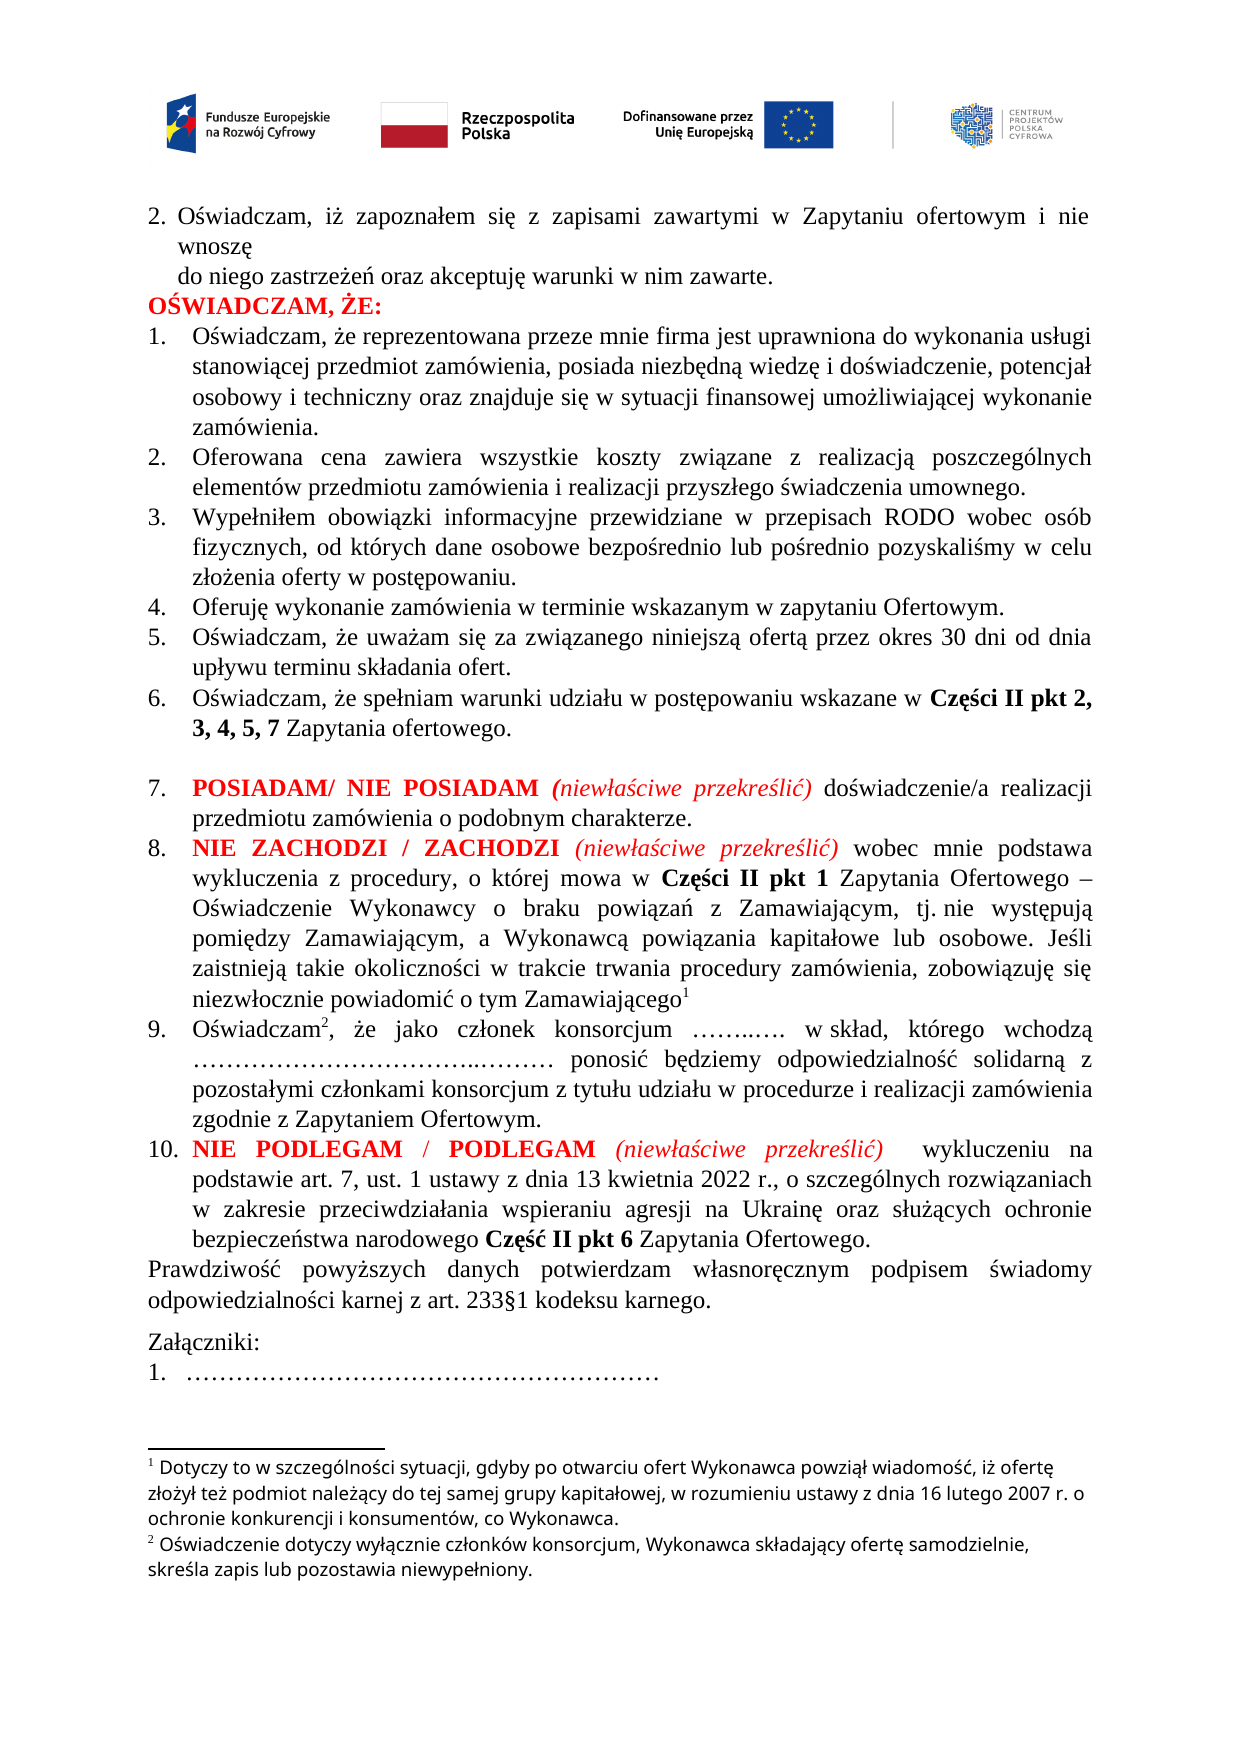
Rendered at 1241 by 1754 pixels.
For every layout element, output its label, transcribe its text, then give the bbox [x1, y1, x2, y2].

list Oświadczam, że jako członek konsorcjum ……..…. w skład, którego wchodzą ……………………………..……… ponosić będziemy odpowiedzialność solidarną z pozostałymi członkami konsorcjum z tytułu udziału w procedurze i realizacji zamówienia zgodnie z Zapytaniem Ofertowym. [148, 1014, 1093, 1133]
list NIE PODLEGAM / PODLEGAM (niewłaściwe przekreślić) wykluczeniu na podstawie art. 7, ust. 1 ustawy z dnia 13 kwietnia 2022 r., o szczególnych rozwiązaniach w zakresie przeciwdziałania wspieraniu agresji na Ukrainę oraz służących ochronie bezpieczeństwa narodowego Część II pkt 6 Zapytania Ofertowego. [148, 1134, 1093, 1253]
list Oświadczam, że reprezentowana przeze mnie firma jest uprawniona do wykonania usługi stanowiącej przedmiot zamówienia, posiada niezbędną wiedzę i doświadczenie, potencjał osobowy i techniczny oraz znajduje się w sytuacji finansowej umożliwiającej wykonanie zamówienia. [148, 321, 1093, 440]
list Oświadczam, że spełniam warunki udziału w postępowaniu wskazane w Części II pkt 2, 3, 4, 5, 7 Zapytania ofertowego. [148, 683, 1093, 741]
list Oświadczam, że uważam się za związanego niniejszą ofertą przez okres 30 dni od dnia upływu terminu składania ofert. [148, 622, 1093, 681]
text Załączniki: [148, 1327, 1093, 1356]
text OŚWIADCZAM, ŻE: [148, 291, 1093, 320]
list ………………………………………………… [148, 1357, 1093, 1386]
list Wypełniłem obowiązki informacyjne przewidziane w przepisach RODO wobec osób fizycznych, od których dane osobowe bezpośrednio lub pośrednio pozyskaliśmy w celu złożenia oferty w postępowaniu. [148, 502, 1093, 591]
list Oferowana cena zawiera wszystkie koszty związane z realizacją poszczególnych elementów przedmiotu zamówienia i realizacji przyszłego świadczenia umownego. [148, 442, 1093, 501]
list POSIADAM/ NIE POSIADAM (niewłaściwe przekreślić) doświadczenie/a realizacji przedmiotu zamówienia o podobnym charakterze. [148, 773, 1093, 832]
text Prawdziwość powyższych danych potwierdzam własnoręcznym podpisem świadomy odpowiedzialności karnej z art. 233§1 kodeksu karnego. [148, 1254, 1093, 1313]
picture [147, 73, 1092, 173]
list Oświadczam, iż zapoznałem się z zapisami zawartymi w Zapytaniu ofertowym i nie wnoszę do niego zastrzeżeń oraz akceptuję warunki w nim zawarte. [148, 201, 1090, 290]
list Oferuję wykonanie zamówienia w terminie wskazanym w zapytaniu Ofertowym. [148, 592, 1093, 621]
list NIE ZACHODZI / ZACHODZI (niewłaściwe przekreślić) wobec mnie podstawa wykluczenia z procedury, o której mowa w Części II pkt 1 Zapytania Ofertowego – Oświadczenie Wykonawcy o braku powiązań z Zamawiającym, tj. nie występują pomiędzy Zamawiającym, a Wykonawcą powiązania kapitałowe lub osobowe. Jeśli zaistnieją takie okoliczności w trakcie trwania procedury zamówienia, zobowiązuję się niezwłocznie powiadomić o tym Zamawiającego [148, 833, 1093, 1012]
